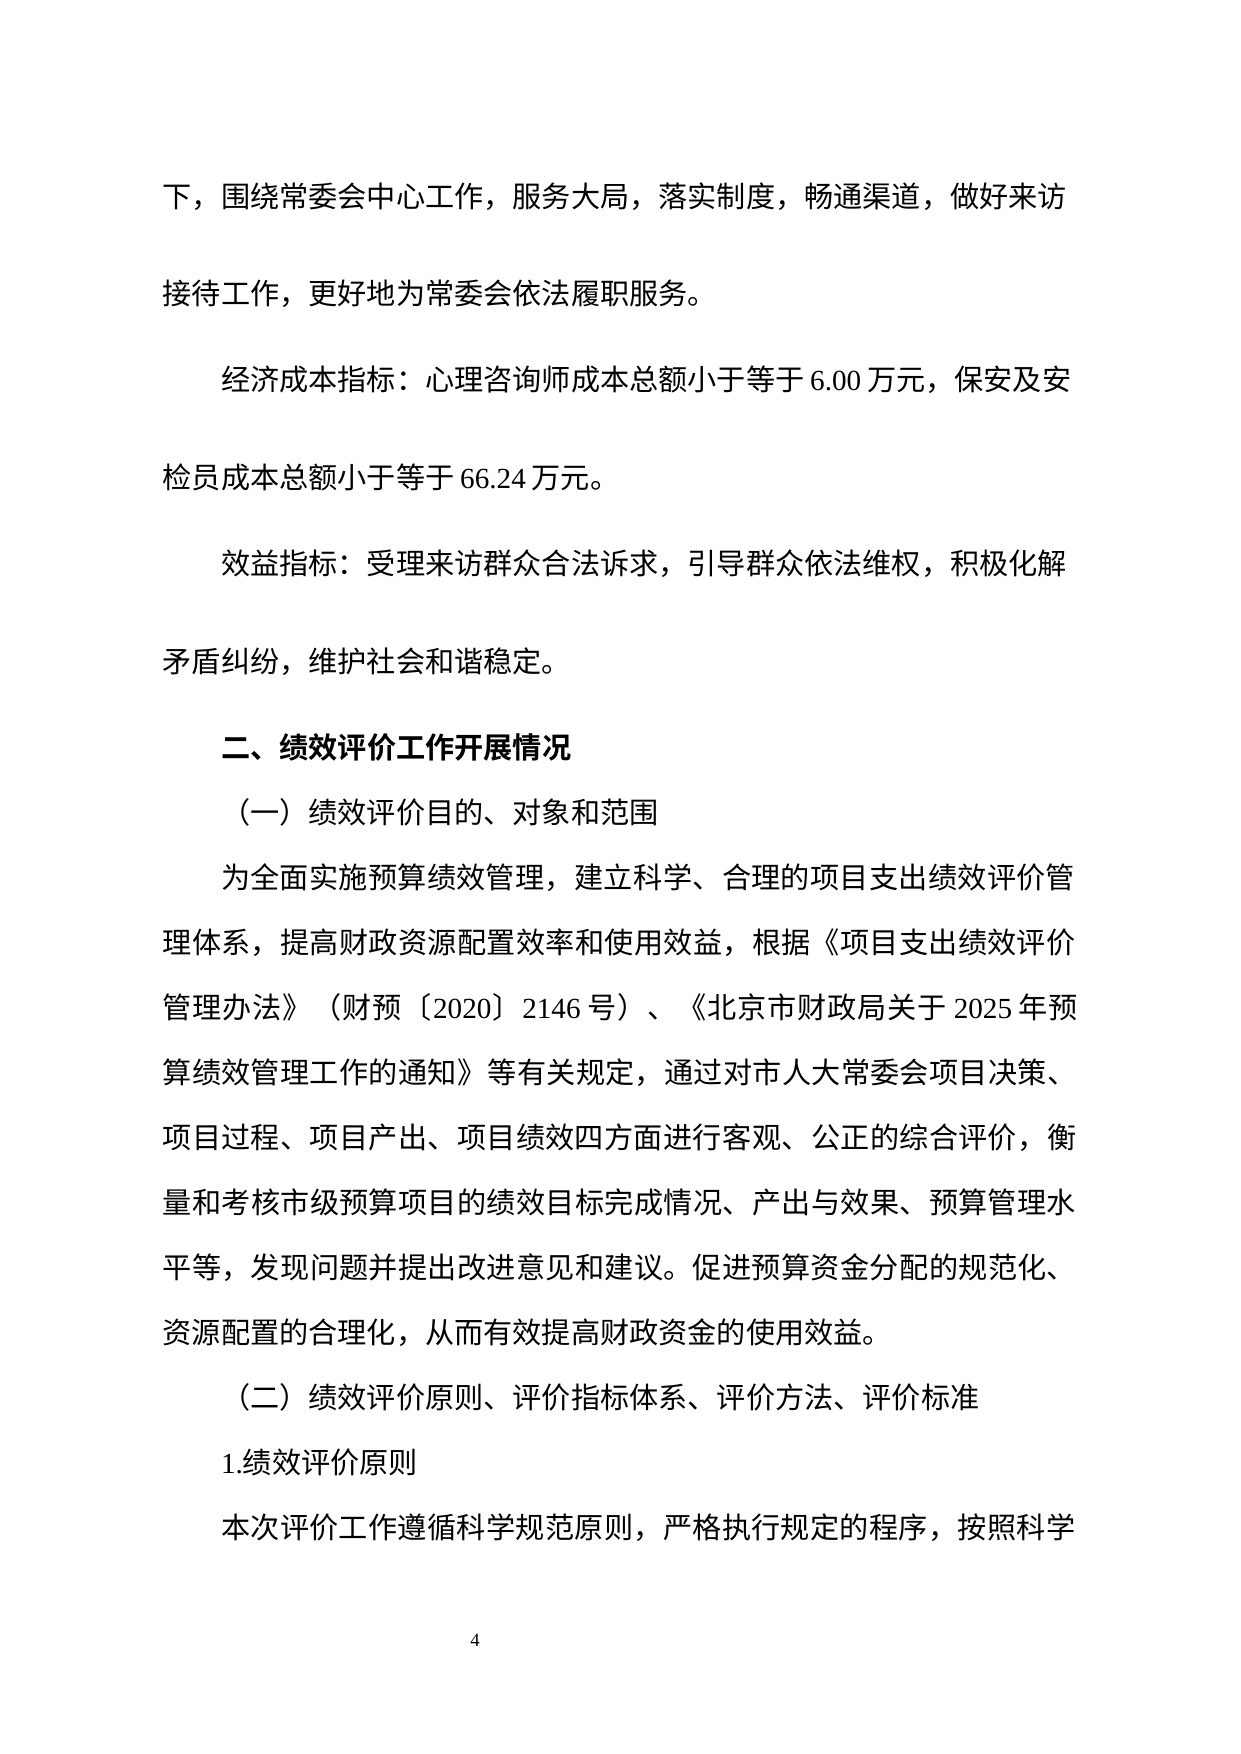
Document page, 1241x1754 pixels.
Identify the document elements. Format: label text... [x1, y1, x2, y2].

text 为全面实施预算绩效管理，建立科学、合理的项目支出绩效评价管理体系，提高财政资源配置效率和使用效益，根据《项目支出绩效评价管理办法》（财预〔2020〕2146号）、《北京市财政局关于2025年预算绩效管理工作的通知》等有关规定，通过对市人大常委会项目决策、项目过程、项目产出、项目绩效四方面进行客观、公正的综合评价，衡量和考核市级预算项目的绩效目标完成情况、产出与效果、预算管理水平等，发现问题并提出改进意见和建议。促进预算资金分配的规范化、资源配置的合理化，从而有效提高财政资金的使用效益。 [162, 843, 1078, 1363]
text （二）绩效评价原则、评价指标体系、评价方法、评价标准 [162, 1363, 1078, 1428]
text 二、绩效评价工作开展情况 [162, 713, 1078, 778]
text 经济成本指标：心理咨询师成本总额小于等于6.00万元，保安及安检员成本总额小于等于66.24万元。 [162, 346, 1078, 508]
text 效益指标：受理来访群众合法诉求，引导群众依法维权，积极化解矛盾纠纷，维护社会和谐稳定。 [162, 529, 1078, 692]
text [162, 162, 1078, 324]
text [162, 1493, 1078, 1558]
text 1.绩效评价原则 [162, 1428, 1078, 1493]
text （一）绩效评价目的、对象和范围 [162, 778, 1078, 843]
